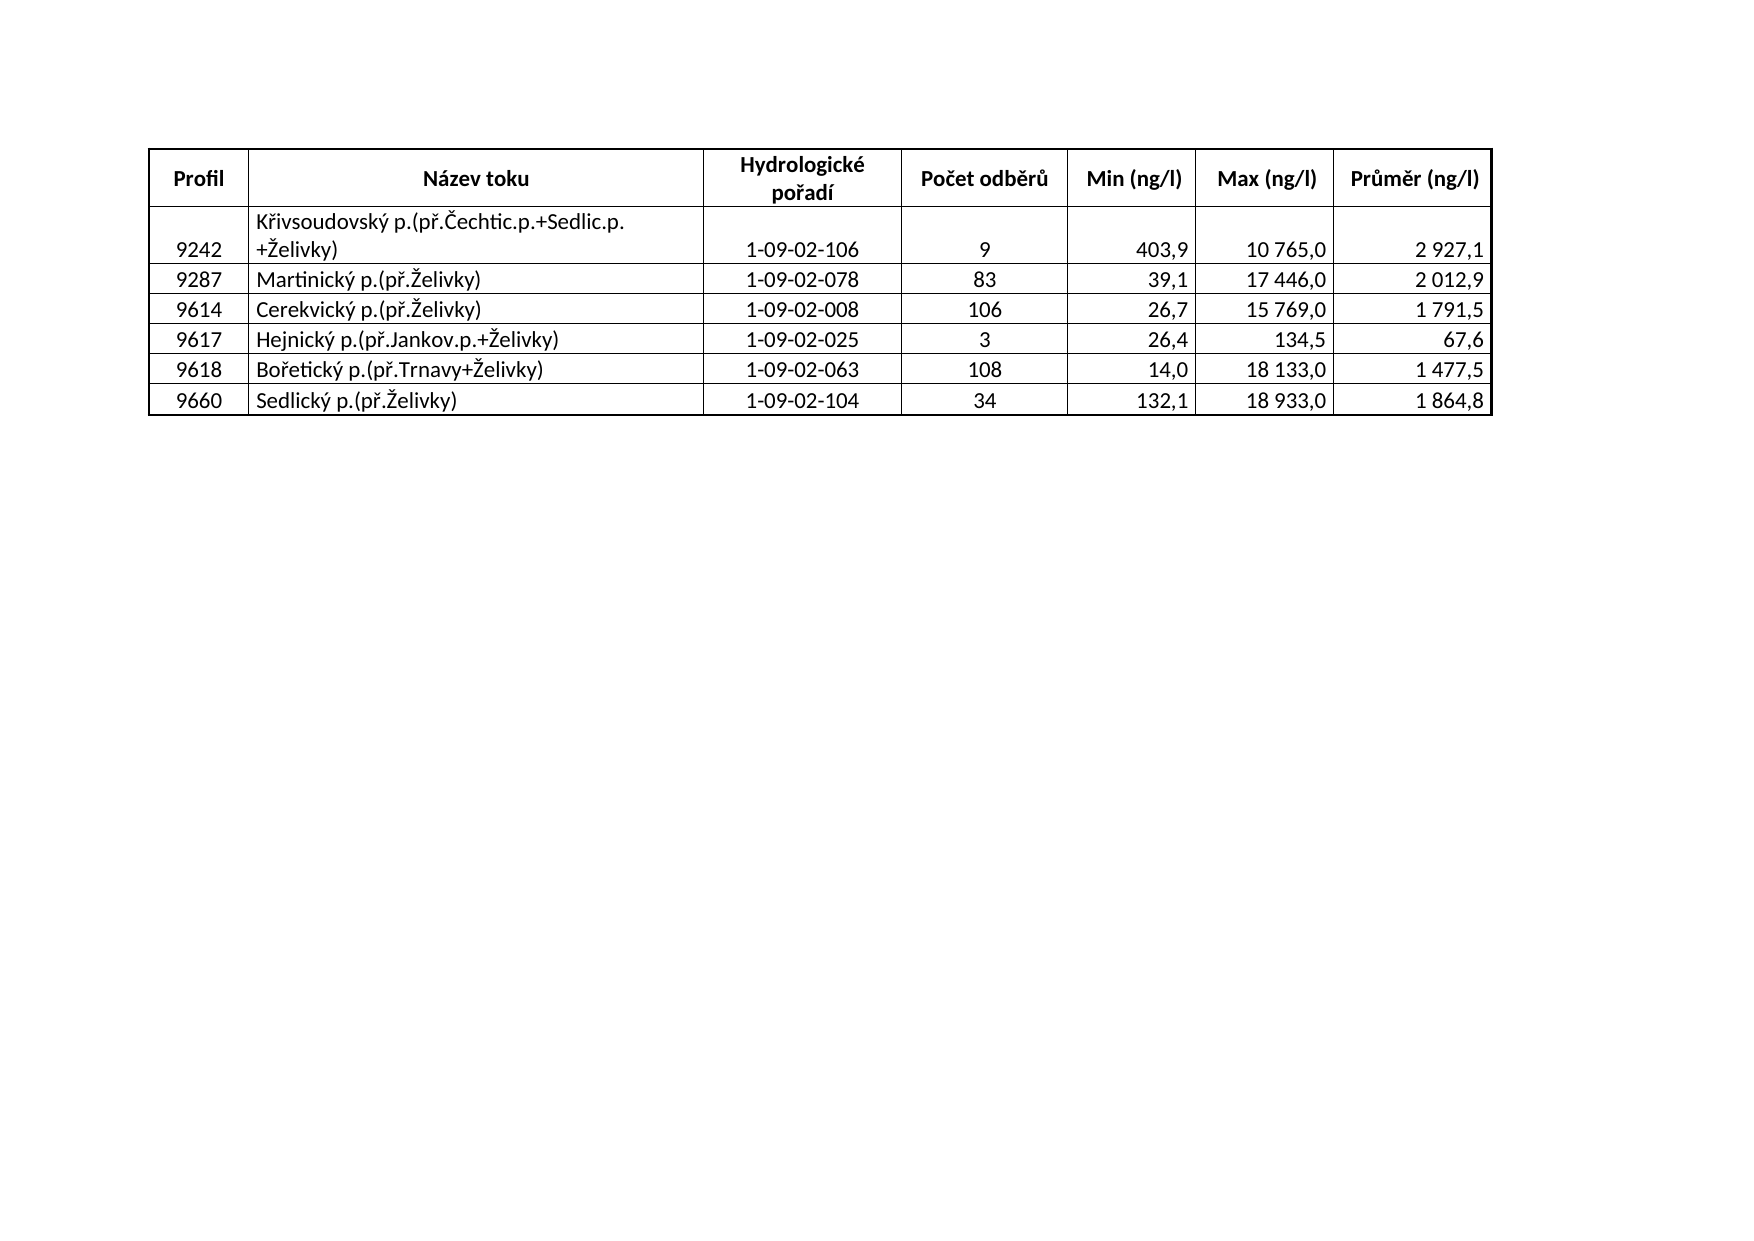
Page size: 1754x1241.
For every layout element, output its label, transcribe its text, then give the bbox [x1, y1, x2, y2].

table_cell 106 [902, 294, 1067, 323]
table_cell Sedlický p.(př.Želivky) [249, 384, 703, 414]
table_cell Martinický p.(př.Želivky) [249, 264, 703, 293]
table_cell 34 [902, 384, 1067, 414]
table_cell 1-09-02-104 [704, 384, 901, 414]
table_header Počet odběrů [902, 150, 1067, 206]
table_cell 39,1 [1068, 264, 1195, 293]
table_cell 15 769,0 [1196, 294, 1333, 323]
table_cell Cerekvický p.(př.Želivky) [249, 294, 703, 323]
table_cell 9 [902, 207, 1067, 263]
table_cell 132,1 [1068, 384, 1195, 414]
table_cell 1-09-02-063 [704, 354, 901, 383]
table_cell 17 446,0 [1196, 264, 1333, 293]
table_header Průměr (ng/l) [1334, 150, 1490, 206]
table_cell 18 133,0 [1196, 354, 1333, 383]
table_cell 83 [902, 264, 1067, 293]
table_cell 1-09-02-106 [704, 207, 901, 263]
table_cell Bořetický p.(př.Trnavy+Želivky) [249, 354, 703, 383]
table_header Název toku [249, 150, 703, 206]
table_header Max (ng/l) [1196, 150, 1333, 206]
table_cell 9614 [150, 294, 248, 323]
table_cell 2 927,1 [1334, 207, 1490, 263]
table_cell 26,4 [1068, 324, 1195, 353]
table_header Profil [150, 150, 248, 206]
table_cell 403,9 [1068, 207, 1195, 263]
table_header Min (ng/l) [1068, 150, 1195, 206]
table_cell 14,0 [1068, 354, 1195, 383]
table_cell 9618 [150, 354, 248, 383]
table_cell 1-09-02-078 [704, 264, 901, 293]
table_cell 1 791,5 [1334, 294, 1490, 323]
table_cell 134,5 [1196, 324, 1333, 353]
table_cell 67,6 [1334, 324, 1490, 353]
table_cell 9287 [150, 264, 248, 293]
table_cell 2 012,9 [1334, 264, 1490, 293]
table_cell 9660 [150, 384, 248, 414]
table_cell 18 933,0 [1196, 384, 1333, 414]
table_cell 10 765,0 [1196, 207, 1333, 263]
table_cell 108 [902, 354, 1067, 383]
table_cell 1 477,5 [1334, 354, 1490, 383]
table_cell 3 [902, 324, 1067, 353]
table_cell 1-09-02-008 [704, 294, 901, 323]
table_cell 1 864,8 [1334, 384, 1490, 414]
table_header Hydrologické pořadí [704, 150, 901, 206]
table_cell 1-09-02-025 [704, 324, 901, 353]
table_cell Hejnický p.(př.Jankov.p.+Želivky) [249, 324, 703, 353]
table_cell Křivsoudovský p.(př.Čechtic.p.+Sedlic.p.+Želivky) [249, 207, 703, 263]
table_cell 9617 [150, 324, 248, 353]
table_cell 9242 [150, 207, 248, 263]
table_cell 26,7 [1068, 294, 1195, 323]
